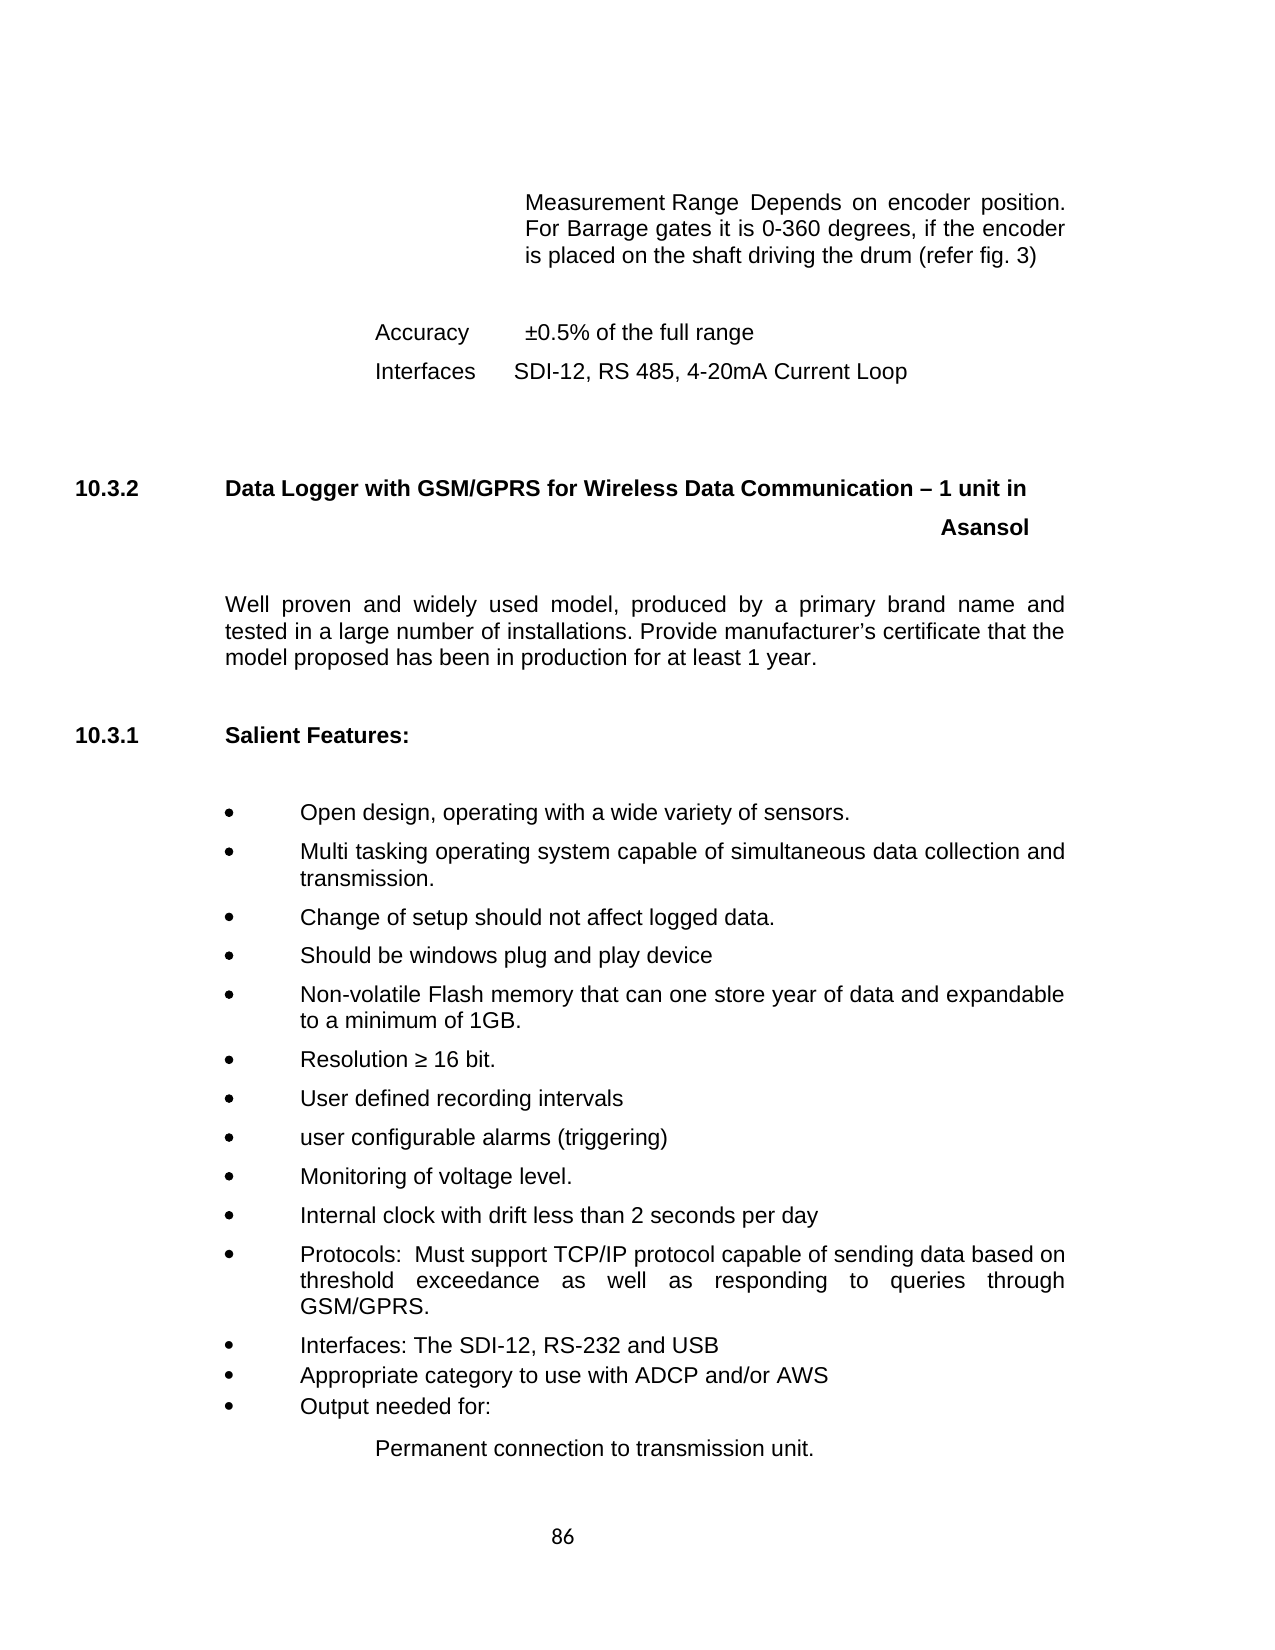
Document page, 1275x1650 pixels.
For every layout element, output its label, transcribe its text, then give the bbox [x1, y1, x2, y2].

list Monitoring of voltage level. [150, 1163, 1066, 1189]
list Appropriate category to use with ADCP and/or AWS [150, 1362, 1125, 1389]
list Change of setup should not affect logged data. [150, 903, 1066, 930]
list Interfaces: The SDI-12, RS-232 and USB [150, 1332, 1125, 1358]
list Non-volatile Flash memory that can one store year of data and expandable to a minimum of 1GB. [225, 981, 1066, 1034]
list Open design, operating with a wide variety of sensors. [150, 799, 1066, 826]
list Accuracy ±0.5% of the full range [225, 319, 1066, 346]
list Measurement Range Depends on encoder position. For Barrage gates it is 0-360 degrees, if the encoder is placed on the shaft driving the drum (refer fig. 3) [525, 189, 1066, 268]
list Interfaces SDI-12, RS 485, 4-20mA Current Loop [375, 358, 1066, 384]
list Permanent connection to transmission unit. [375, 1435, 1066, 1462]
list Resolution ≥ 16 bit. [150, 1046, 1066, 1073]
list Multi tasking operating system capable of simultaneous data collection and transmission. [225, 838, 1066, 891]
list user configurable alarms (triggering) [150, 1124, 1066, 1150]
list Internal clock with drift less than 2 seconds per day [150, 1202, 1066, 1228]
list Well proven and widely used model, produced by a primary brand name and tested in a large number of installations. Provide manufacturer’s certificate that the model proposed has been in production for at least 1 year. [225, 591, 1066, 670]
list Should be windows plug and play device [150, 942, 1066, 969]
list Asansol [75, 513, 1066, 540]
list Output needed for: [225, 1393, 1125, 1419]
list Protocols: Must support TCP/IP protocol capable of sending data based on threshold exceedance as well as responding to queries through GSM/GPRS. [225, 1241, 1066, 1320]
list 10.3.2 Data Logger with GSM/GPRS for Wireless Data Communication – 1 unit in [75, 475, 1066, 501]
list User defined recording intervals [150, 1085, 1066, 1112]
list 10.3.1 Salient Features: [75, 722, 1066, 748]
